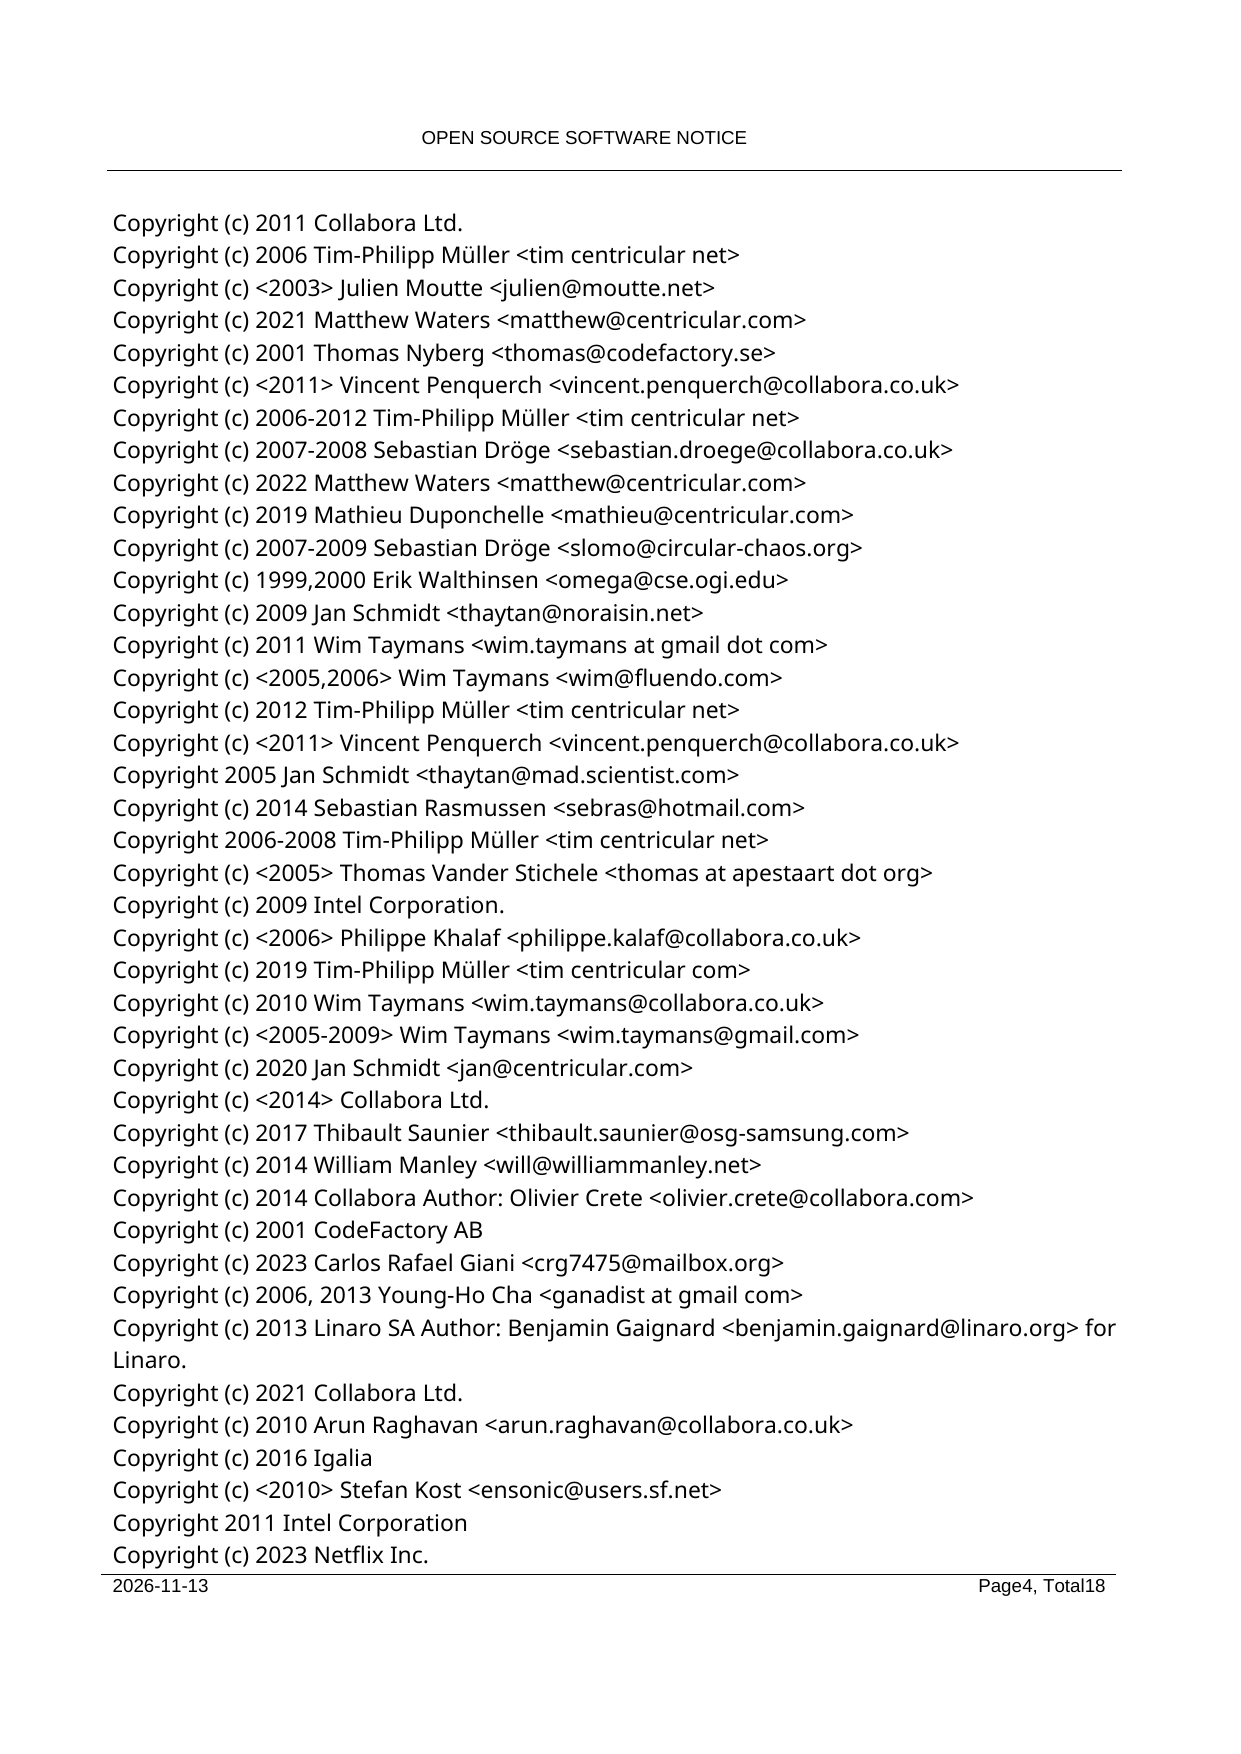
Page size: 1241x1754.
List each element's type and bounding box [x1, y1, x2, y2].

text [112, 206, 1128, 1571]
